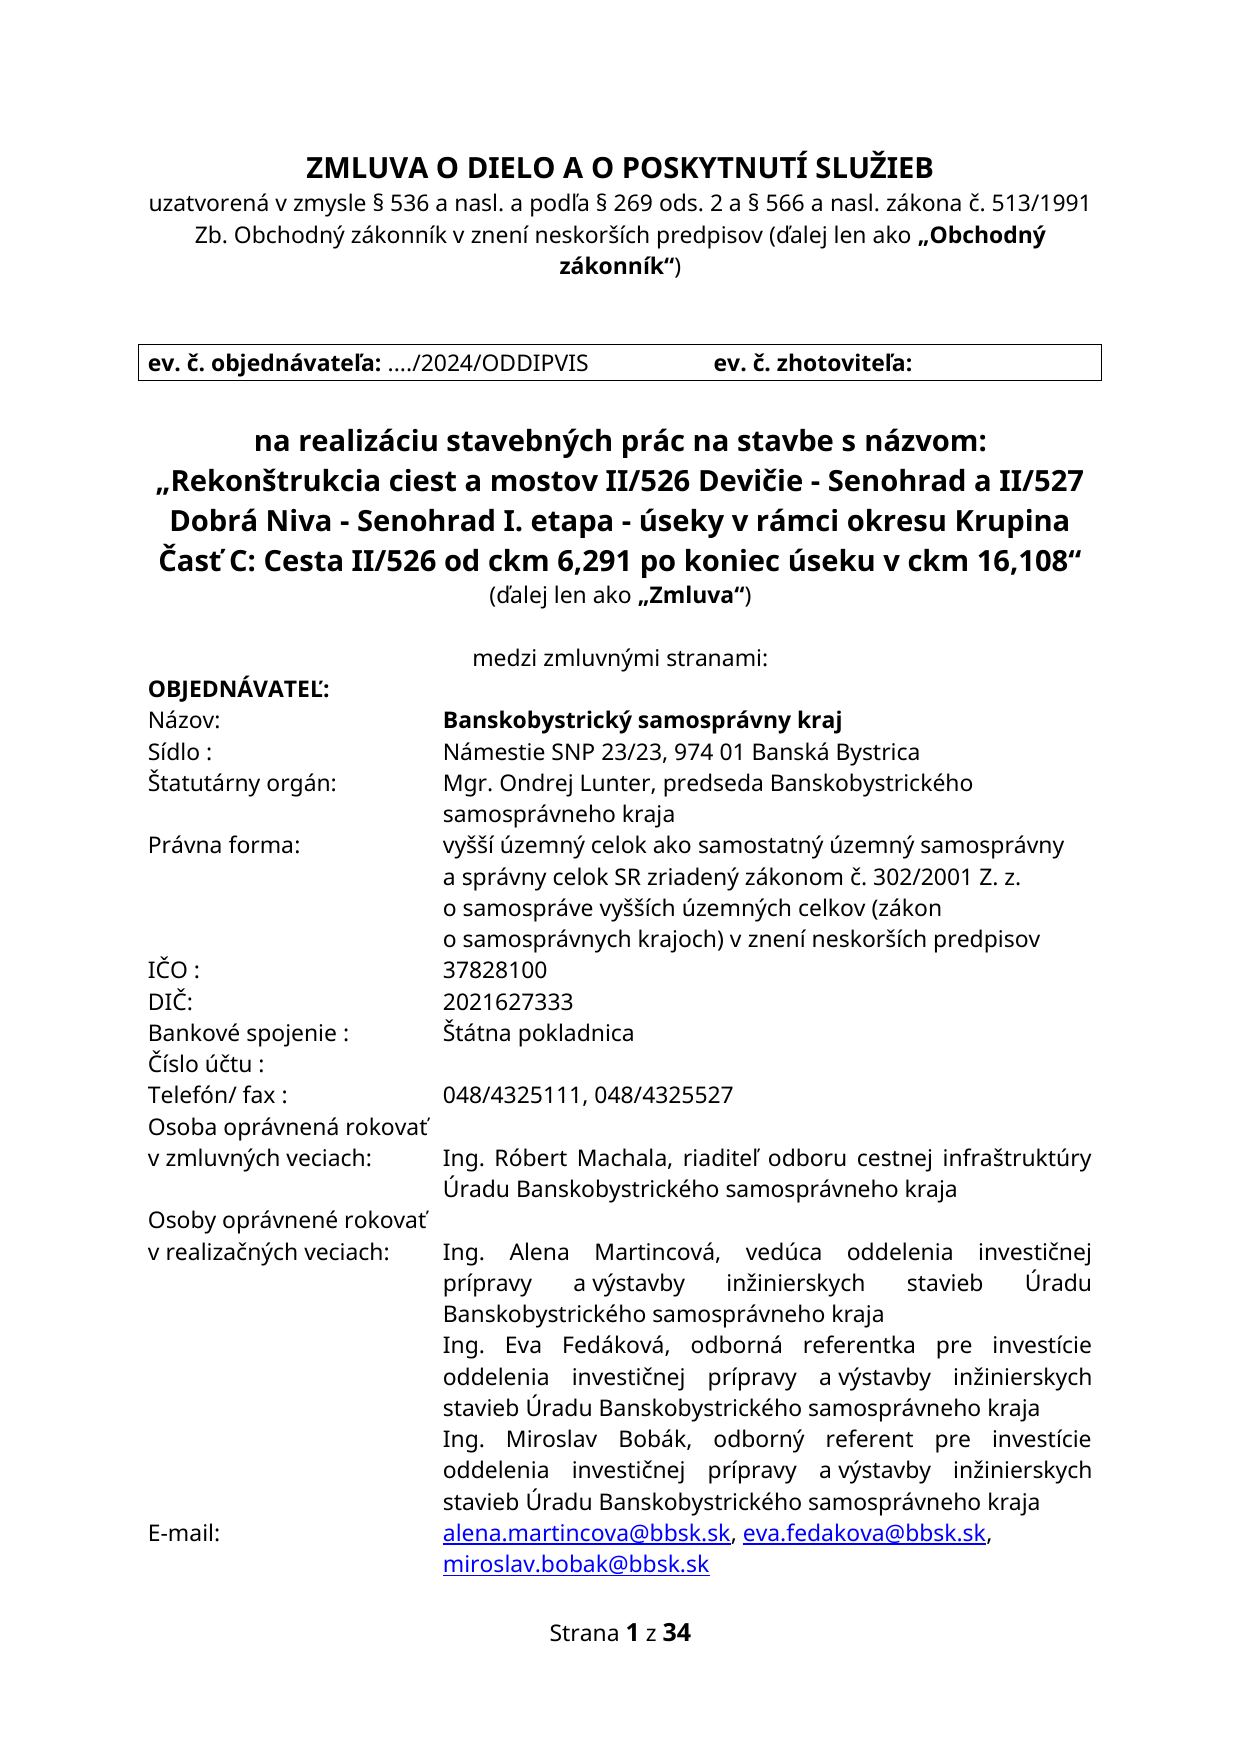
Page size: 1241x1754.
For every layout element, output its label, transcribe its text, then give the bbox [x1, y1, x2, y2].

text OBJEDNÁVATEĽ: [148, 673, 1092, 704]
text IČO : 37828100 [148, 954, 1092, 986]
text Číslo účtu : [148, 1048, 1092, 1079]
text Štatutárny orgán: Mgr. Ondrej Lunter, predseda Banskobystrického samosprávneho kraja [148, 767, 1092, 829]
text „Rekonštrukcia ciest a mostov II/526 Devičie - Senohrad a II/527 Dobrá Niva - Senohrad I. etapa - úseky v rámci okresu Krupina Časť C: Cesta II/526 od ckm 6,291 po koniec úseku v ckm 16,108“ [148, 460, 1092, 579]
text Bankové spojenie : Štátna pokladnica [148, 1017, 1092, 1048]
text (ďalej len ako „Zmluva“) [148, 579, 1092, 611]
text uzatvorená v zmysle § 536 a nasl. a podľa § 269 ods. 2 a § 566 a nasl. zákona č. 513/1991 Zb. Obchodný zákonník v znení neskorších predpisov (ďalej len ako „Obchodný zákonník“) [148, 187, 1092, 281]
text E-mail: alena.martincova@bbsk.sk, eva.fedakova@bbsk.sk, miroslav.bobak@bbsk.sk [148, 1517, 1092, 1579]
text Osoba oprávnená rokovať [148, 1111, 1092, 1142]
text Právna forma: vyšší územný celok ako samostatný územný samosprávny a správny celok SR zriadený zákonom č. 302/2001 Z. z. o samospráve vyšších územných celkov (zákon o samosprávnych krajoch) v znení neskorších predpisov [148, 829, 1092, 954]
text ev. č. objednávateľa: ..../2024/ODDIPVIS ev. č. zhotoviteľa: [139, 345, 1101, 380]
text DIČ: 2021627333 [148, 986, 1092, 1017]
text v realizačných veciach: Ing. Alena Martincová, vedúca oddelenia investičnej prípravy a výstavby inžinierskych stavieb Úradu Banskobystrického samosprávneho kraja [148, 1236, 1092, 1329]
text v zmluvných veciach: Ing. Róbert Machala, riaditeľ odboru cestnej infraštruktúry Úradu Banskobystrického samosprávneho kraja [148, 1142, 1092, 1204]
text Telefón/ fax : 048/4325111, 048/4325527 [148, 1079, 1092, 1111]
text Ing. Eva Fedáková, odborná referentka pre investície oddelenia investičnej prípravy a výstavby inžinierskych stavieb Úradu Banskobystrického samosprávneho kraja [443, 1329, 1092, 1423]
text medzi zmluvnými stranami: [148, 642, 1092, 673]
text ZMLUVA O DIELO A O POSKYTNUTÍ SLUŽIEB [148, 148, 1092, 187]
text Ing. Miroslav Bobák, odborný referent pre investície oddelenia investičnej prípravy a výstavby inžinierskych stavieb Úradu Banskobystrického samosprávneho kraja [443, 1423, 1092, 1517]
text Osoby oprávnené rokovať [148, 1204, 1092, 1236]
text Názov: Banskobystrický samosprávny kraj [148, 704, 1092, 736]
text Sídlo : Námestie SNP 23/23, 974 01 Banská Bystrica [148, 736, 1092, 767]
text na realizáciu stavebných prác na stavbe s názvom: [148, 421, 1092, 460]
